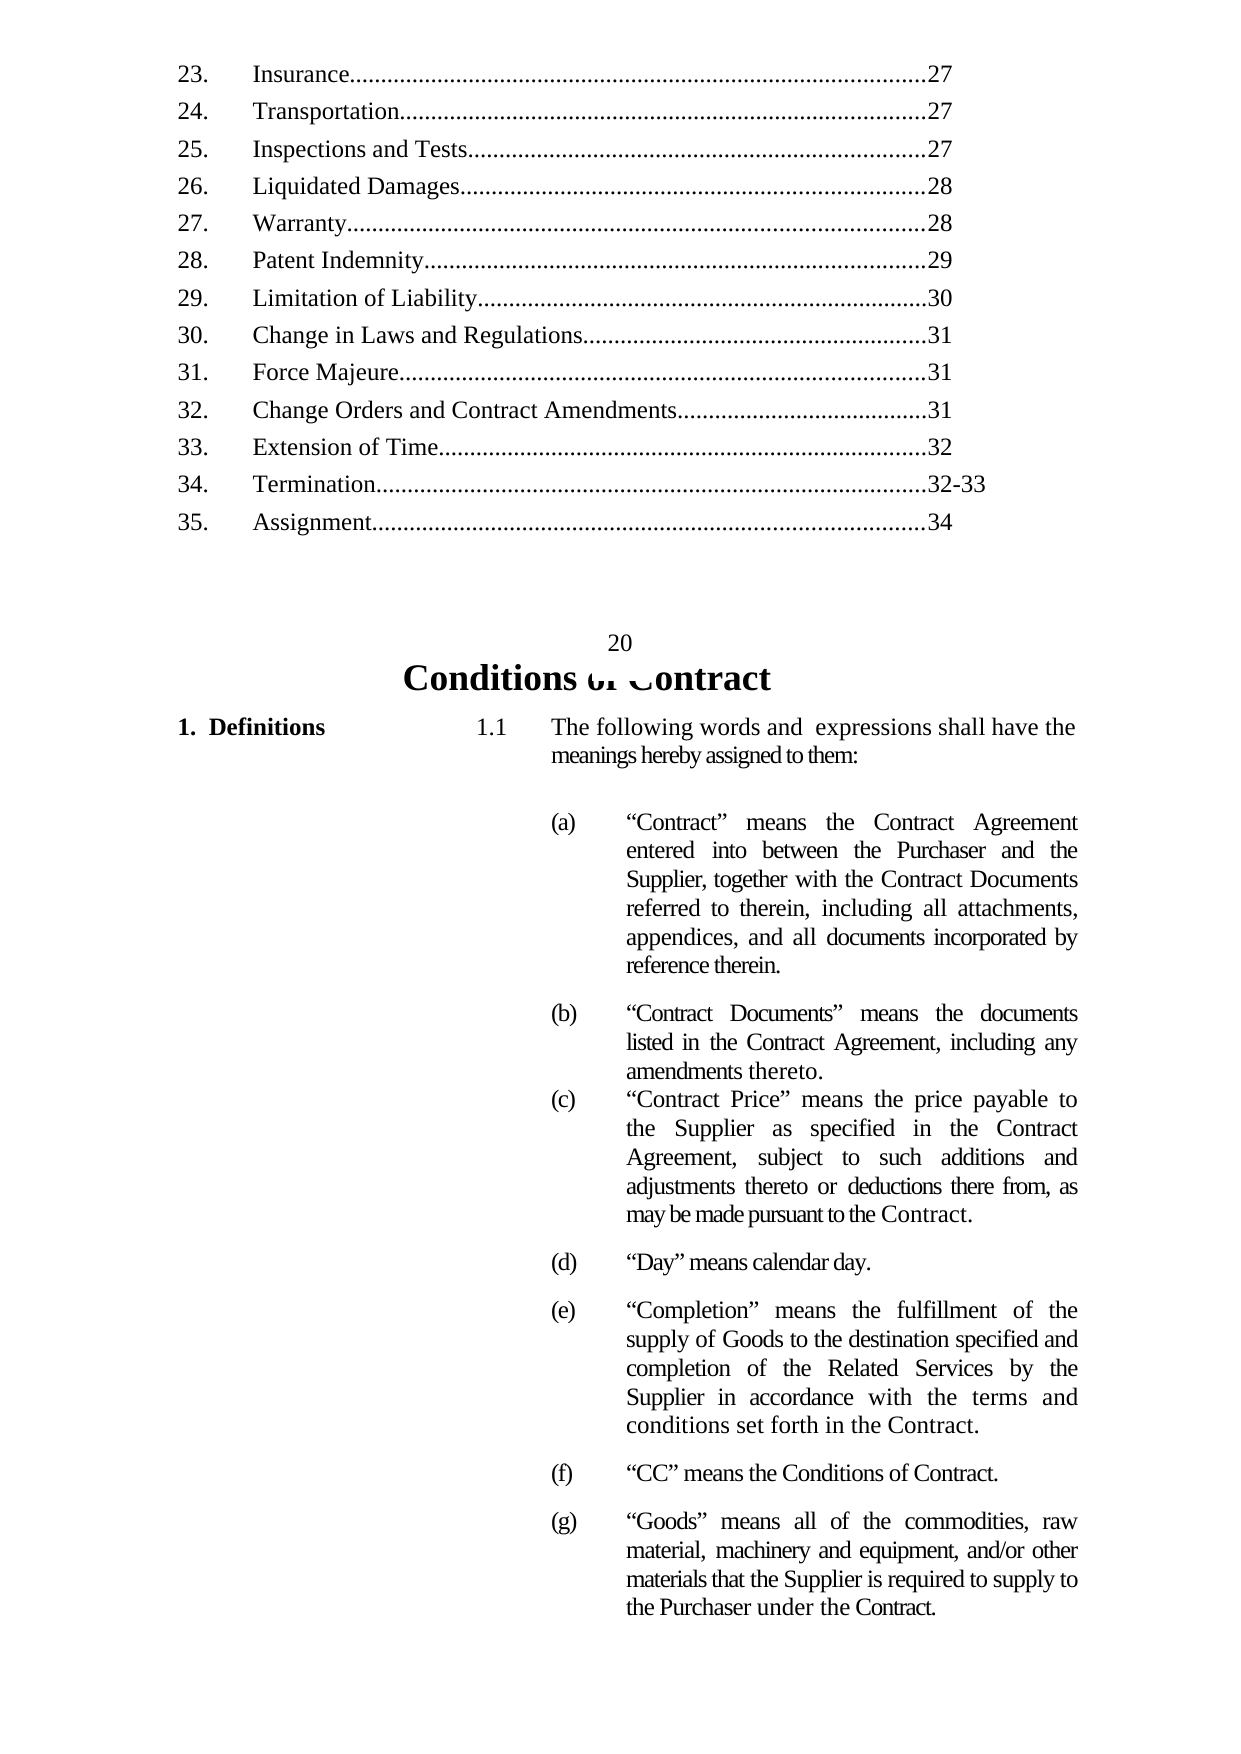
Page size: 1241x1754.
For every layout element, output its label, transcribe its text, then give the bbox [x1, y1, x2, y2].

text 35. Assignment 34 [177, 507, 1090, 535]
text 25. Inspections and Tests 27 [177, 134, 1090, 162]
text 23. Insurance 27 [177, 59, 1090, 88]
text 26. Liquidated Damages 28 [177, 171, 1090, 200]
table_header 1. Definitions [166, 712, 464, 1621]
text 28. Patent Indemnity 29 [177, 246, 1090, 274]
text 29. Limitation of Liability 30 [177, 283, 1090, 312]
text 33. Extension of Time 32 [177, 432, 1090, 461]
text 31. Force Majeure 31 [177, 357, 1090, 386]
text 24. Transportation 27 [177, 96, 1090, 125]
text 27. Warranty 28 [177, 208, 1090, 237]
text 30. Change in Laws and Regulations 31 [177, 320, 1090, 349]
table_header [465, 712, 1090, 1621]
text 34. Termination 32-33 [177, 469, 1090, 498]
text 32. Change Orders and Contract Amendments 31 [177, 395, 1090, 423]
text Conditions of Contract [327, 656, 1090, 699]
